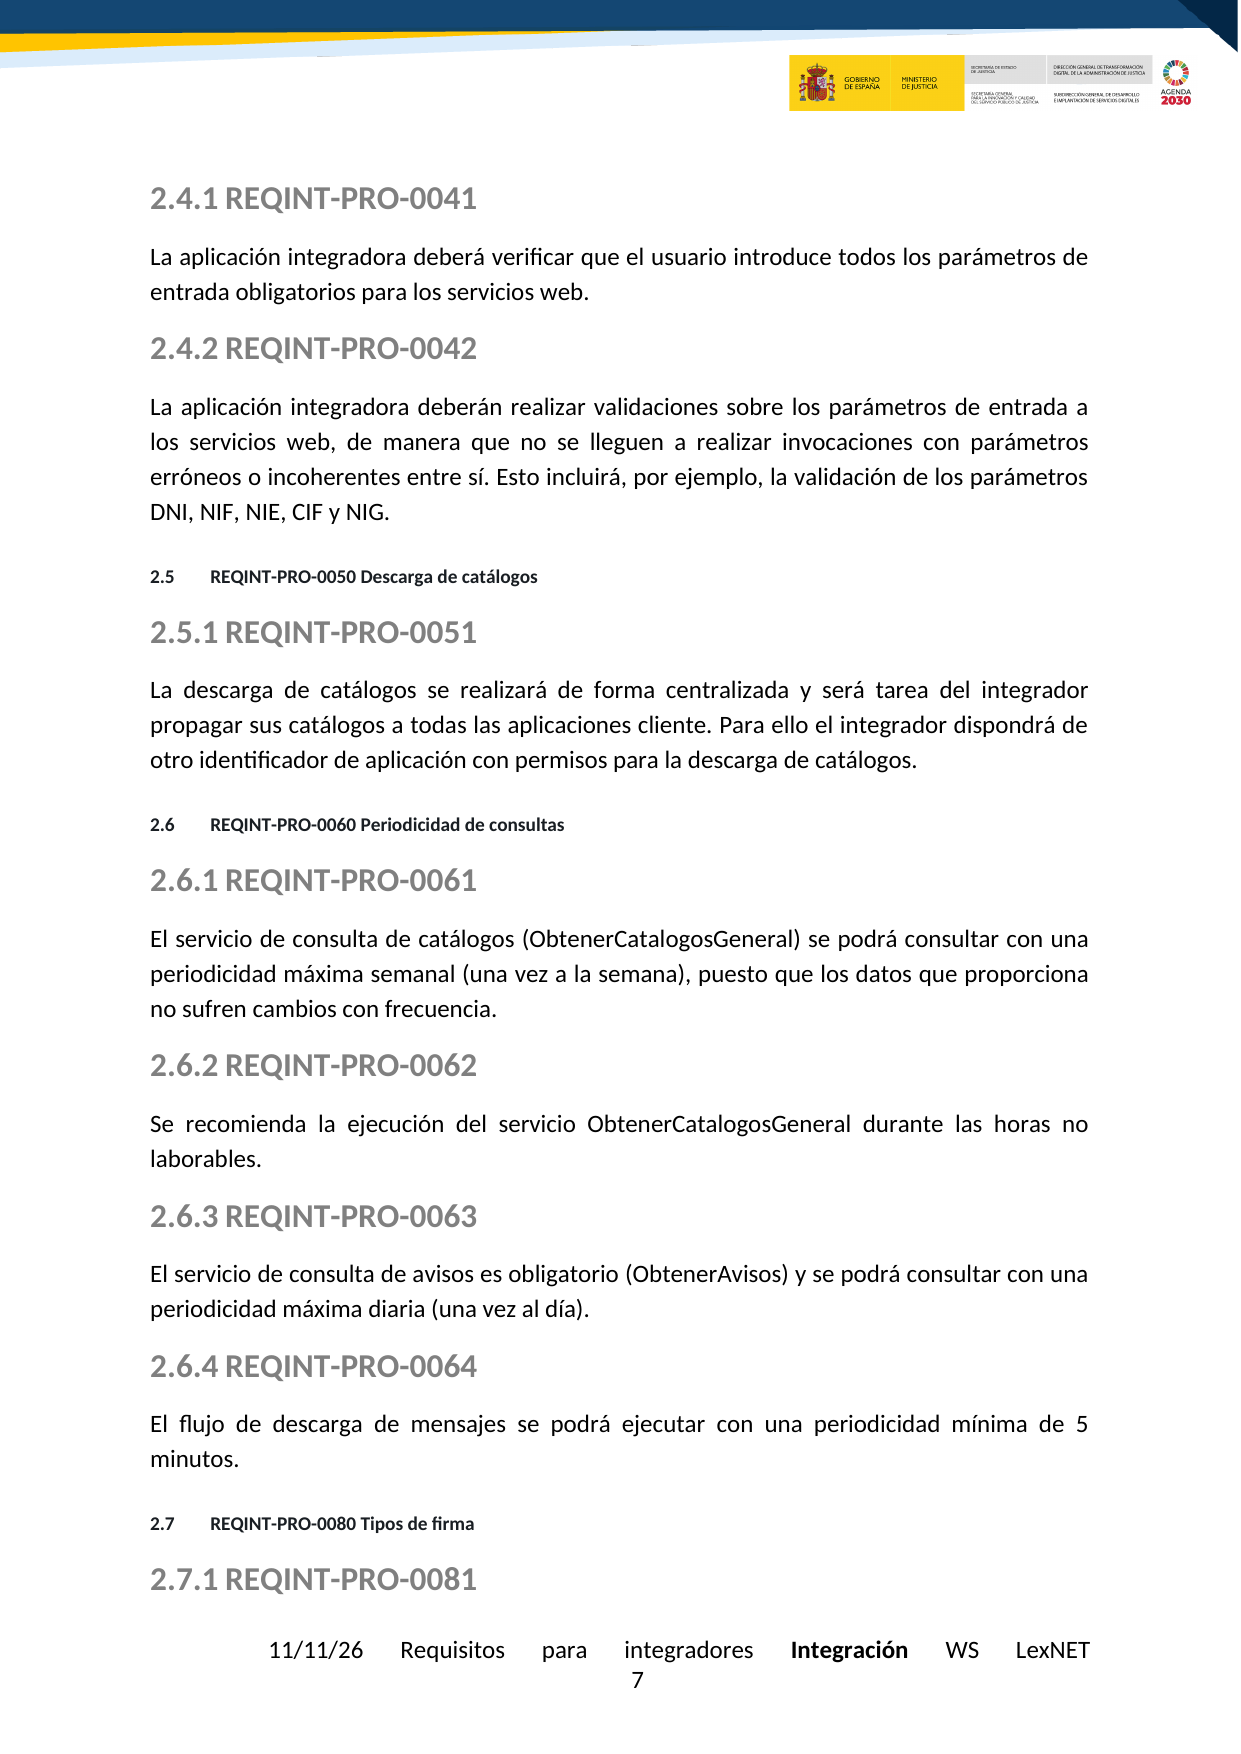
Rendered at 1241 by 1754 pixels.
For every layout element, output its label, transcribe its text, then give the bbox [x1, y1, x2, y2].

subtitle REQINT-PRO-0080 Tipos de firma [150, 1495, 1090, 1536]
subtitle REQINT-PRO-0060 Periodicidad de consultas [150, 796, 1090, 837]
subtitle REQINT-PRO-0042 [150, 327, 1090, 368]
text Se recomienda la ejecución del servicio ObtenerCatalogosGeneral durante las horas no laborables. [150, 1108, 1090, 1173]
subtitle REQINT-PRO-0051 [150, 611, 1090, 652]
subtitle REQINT-PRO-0050 Descarga de catálogos [150, 547, 1090, 588]
subtitle REQINT-PRO-0081 [150, 1558, 1090, 1599]
text La aplicación integradora deberán realizar validaciones sobre los parámetros de entrada a los servicios web, de manera que no se lleguen a realizar invocaciones con parámetros erróneos o incoherentes entre sí. Esto incluirá, por ejemplo, la validación de los parámetros DNI, NIF, NIE, CIF y NIG. [150, 391, 1090, 526]
subtitle REQINT-PRO-0062 [150, 1044, 1090, 1085]
subtitle REQINT-PRO-0063 [150, 1194, 1090, 1235]
text La aplicación integradora deberá verificar que el usuario introduce todos los parámetros de entrada obligatorios para los servicios web. [150, 241, 1090, 306]
picture [0, 0, 1238, 111]
subtitle REQINT-PRO-0064 [150, 1345, 1090, 1385]
subtitle REQINT-PRO-0061 [150, 859, 1090, 900]
text El servicio de consulta de avisos es obligatorio (ObtenerAvisos) y se podrá consultar con una periodicidad máxima diaria (una vez al día). [150, 1258, 1090, 1323]
text El flujo de descarga de mensajes se podrá ejecutar con una periodicidad mínima de 5 minutos. [150, 1408, 1090, 1474]
text La descarga de catálogos se realizará de forma centralizada y será tarea del integrador propagar sus catálogos a todas las aplicaciones cliente. Para ello el integrador dispondrá de otro identificador de aplicación con permisos para la descarga de catálogos. [150, 674, 1090, 775]
text El servicio de consulta de catálogos (ObtenerCatalogosGeneral) se podrá consultar con una periodicidad máxima semanal (una vez a la semana), puesto que los datos que proporciona no sufren cambios con frecuencia. [150, 923, 1090, 1023]
subtitle REQINT-PRO-0041 [150, 177, 1090, 218]
